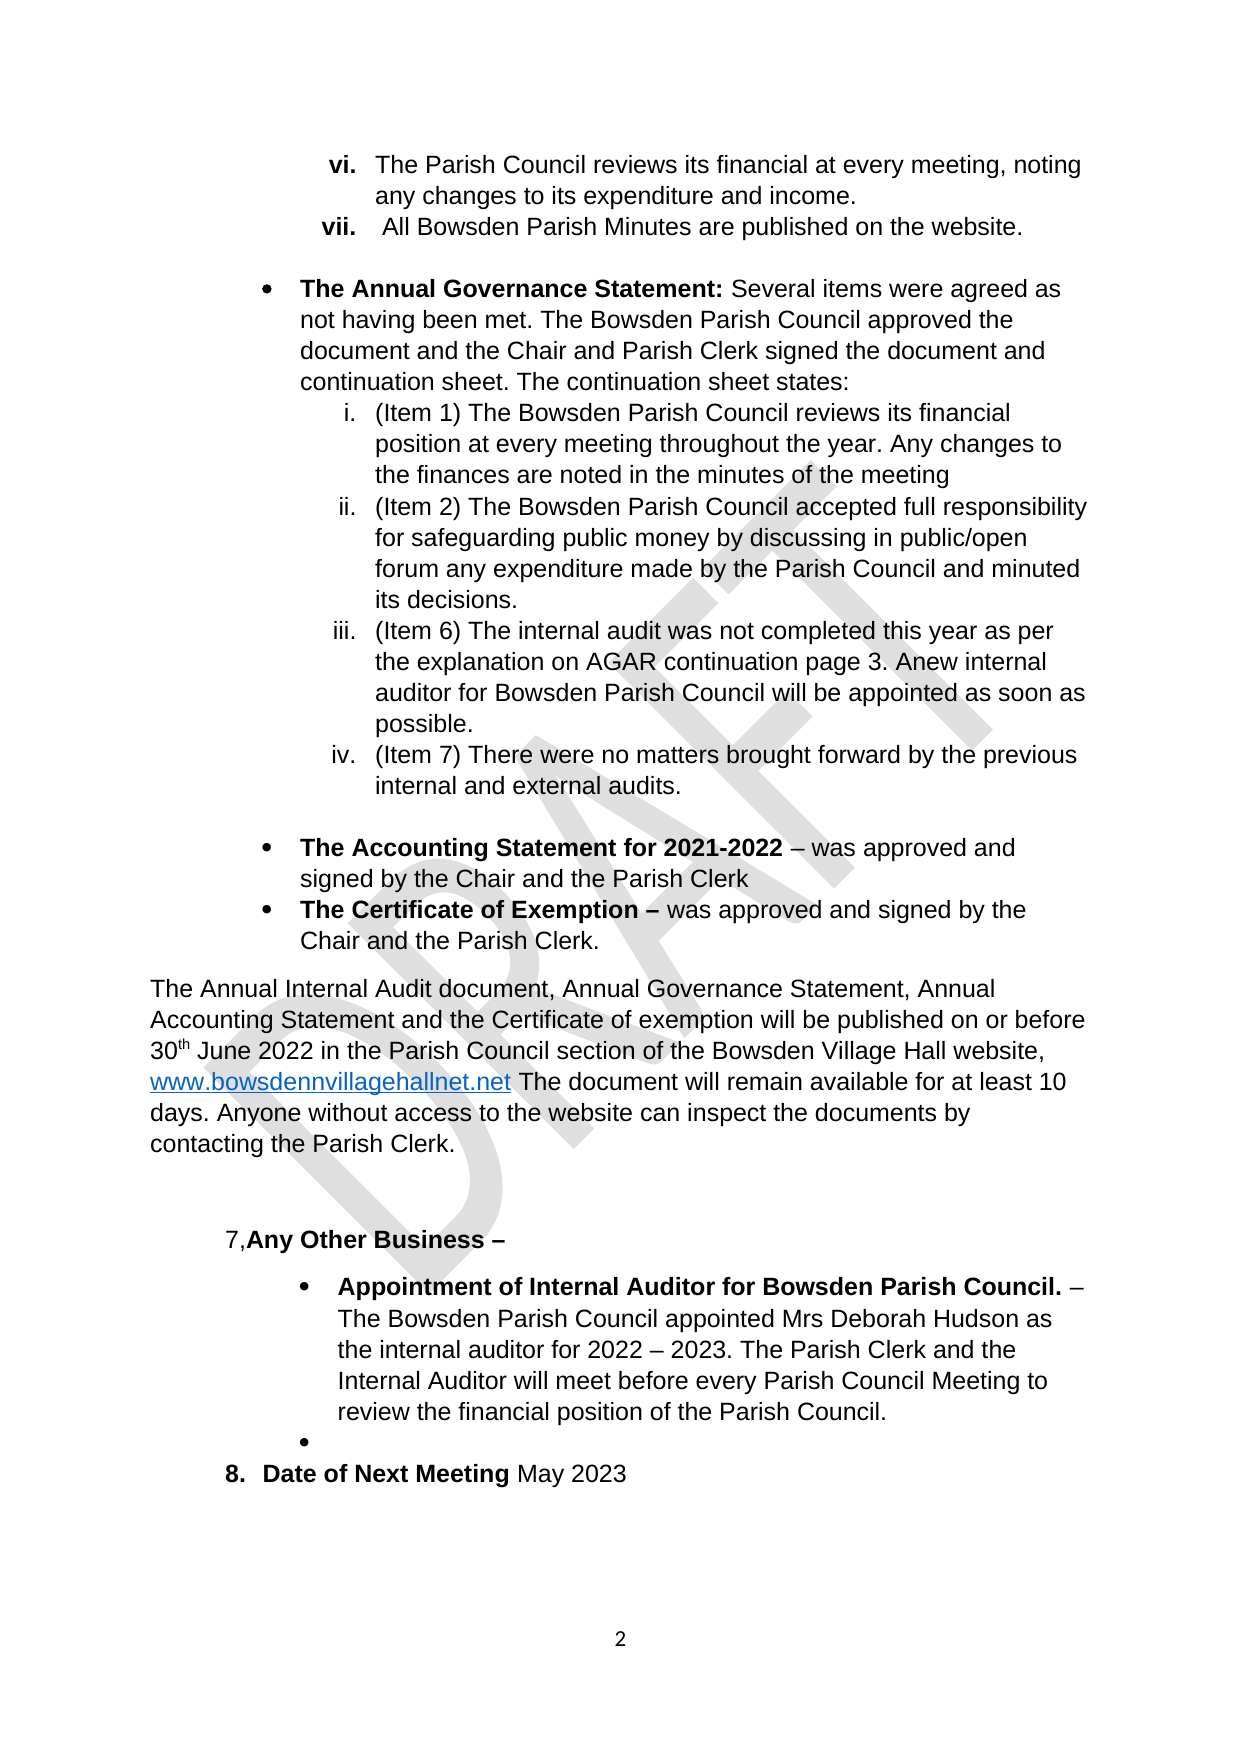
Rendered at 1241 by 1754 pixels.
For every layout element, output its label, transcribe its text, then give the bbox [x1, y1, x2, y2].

list The Certificate of Exemption – was approved and signed by the Chair and the Parish Clerk. [262, 895, 1090, 955]
list All Bowsden Parish Minutes are published on the website. [356, 212, 1090, 241]
list (Item 7) There were no matters brought forward by the previous internal and external audits. [356, 740, 1090, 800]
list Date of Next Meeting May 2023 [225, 1459, 1090, 1488]
text 7,Any Other Business – [150, 1225, 1090, 1253]
text The Annual Internal Audit document, Annual Governance Statement, Annual Accounting Statement and the Certificate of exemption will be published on or before 30th June 2022 in the Parish Council section of the Bowsden Village Hall website, www.bowsdennvillagehallnet.net The document will remain available for at least 10 days. Anyone without access to the website can inspect the documents by contacting the Parish Clerk. [150, 974, 1090, 1158]
list (Item 2) The Bowsden Parish Council accepted full responsibility for safeguarding public money by discussing in public/open forum any expenditure made by the Parish Council and minuted its decisions. [356, 492, 1090, 613]
list The Parish Council reviews its financial at every meeting, noting any changes to its expenditure and income. [356, 150, 1090, 210]
list The Accounting Statement for 2021-2022 – was approved and signed by the Chair and the Parish Clerk [262, 833, 1090, 893]
list Appointment of Internal Auditor for Bowsden Parish Council. – The Bowsden Parish Council appointed Mrs Deborah Hudson as the internal auditor for 2022 – 2023. The Parish Clerk and the Internal Auditor will meet before every Parish Council Meeting to review the financial position of the Parish Council. [300, 1272, 1090, 1425]
list (Item 6) The internal audit was not completed this year as per the explanation on AGAR continuation page 3. Anew internal auditor for Bowsden Parish Council will be appointed as soon as possible. [356, 616, 1090, 738]
list The Annual Governance Statement: Several items were agreed as not having been met. The Bowsden Parish Council approved the document and the Chair and Parish Clerk signed the document and continuation sheet. The continuation sheet states: [262, 274, 1090, 396]
list (Item 1) The Bowsden Parish Council reviews its financial position at every meeting throughout the year. Any changes to the finances are noted in the minutes of the meeting [356, 398, 1090, 489]
